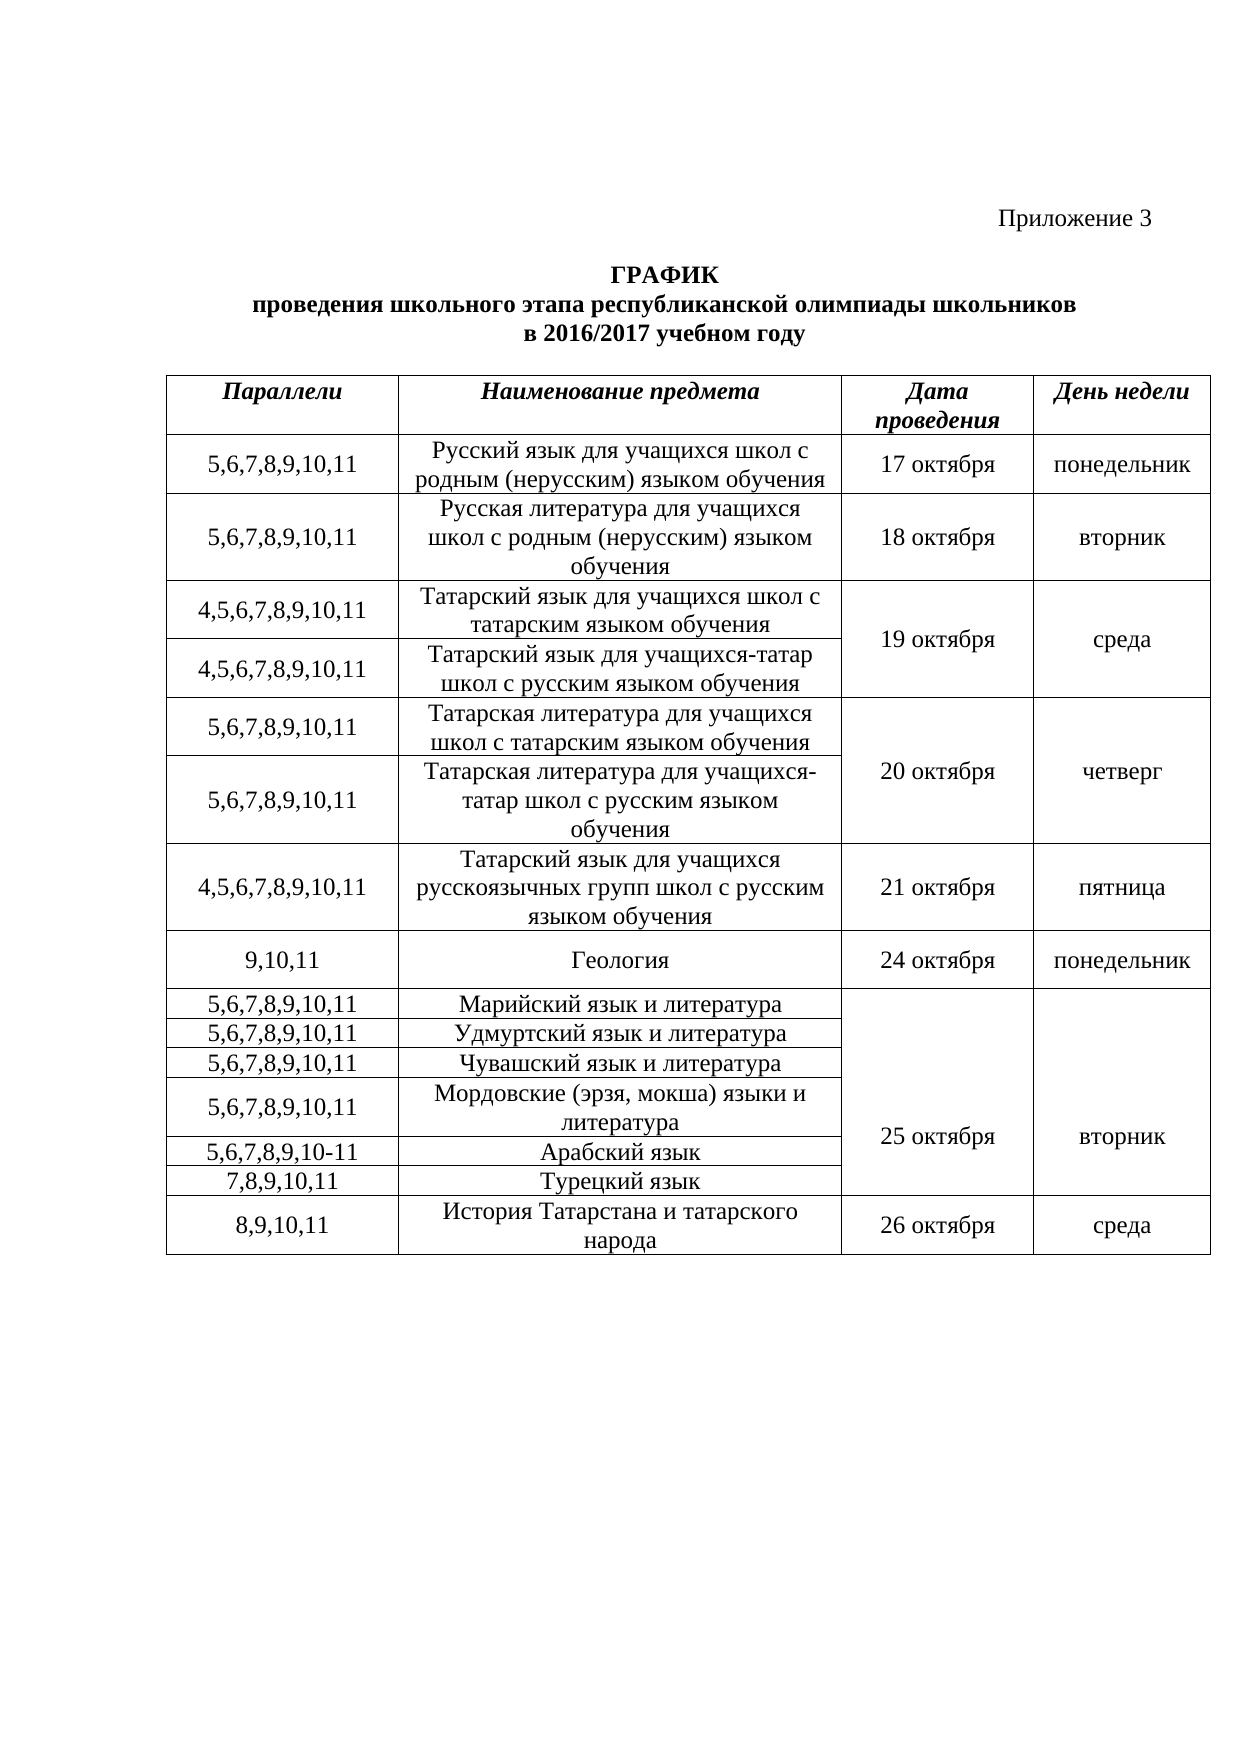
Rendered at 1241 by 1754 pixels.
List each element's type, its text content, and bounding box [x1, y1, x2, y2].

text Приложение 3 [856, 203, 1152, 232]
table_cell Удмуртский язык и литература [399, 1019, 841, 1047]
table_cell 17 октября [842, 435, 1033, 492]
table_cell 5,6,7,8,9,10,11 [167, 698, 398, 755]
table_header Дата проведения [842, 376, 1033, 434]
text проведения школьного этапа республиканской олимпиады школьников [177, 289, 1152, 318]
table_cell 4,5,6,7,8,9,10,11 [167, 581, 398, 638]
table_cell 8,9,10,11 [167, 1196, 398, 1254]
table_cell пятница [1034, 844, 1210, 930]
table_cell 5,6,7,8,9,10,11 [167, 1048, 398, 1077]
table_cell 5,6,7,8,9,10,11 [167, 756, 398, 843]
table_cell 5,6,7,8,9,10,11 [167, 1078, 398, 1136]
table_cell Турецкий язык [399, 1166, 841, 1195]
table_cell Татарский язык для учащихся школ с татарским языком обучения [399, 581, 841, 638]
table_cell 26 октября [842, 1196, 1033, 1254]
table_header Параллели [167, 376, 398, 434]
table_cell Марийский язык и литература [399, 989, 841, 1017]
table_cell четверг [1034, 698, 1210, 843]
table_cell Арабский язык [399, 1137, 841, 1165]
table_cell 24 октября [842, 931, 1033, 988]
table_cell Русская литература для учащихся школ с родным (нерусским) языком обучения [399, 494, 841, 580]
table_header Наименование предмета [399, 376, 841, 434]
table_cell среда [1034, 581, 1210, 697]
table_cell вторник [1034, 989, 1210, 1195]
table_cell среда [1034, 1196, 1210, 1254]
text в 2016/2017 учебном году [177, 318, 1152, 347]
table_cell понедельник [1034, 435, 1210, 492]
table_cell История Татарстана и татарского народа [399, 1196, 841, 1254]
table_cell 25 октября [842, 989, 1033, 1195]
table_cell 5,6,7,8,9,10-11 [167, 1137, 398, 1165]
table_cell вторник [1034, 494, 1210, 580]
table_cell 7,8,9,10,11 [167, 1166, 398, 1195]
table_cell 5,6,7,8,9,10,11 [167, 435, 398, 492]
table_cell 5,6,7,8,9,10,11 [167, 1019, 398, 1047]
table_cell 5,6,7,8,9,10,11 [167, 494, 398, 580]
table_cell Татарская литература для учащихся школ с татарским языком обучения [399, 698, 841, 755]
table_header День недели [1034, 376, 1210, 434]
table_cell 18 октября [842, 494, 1033, 580]
text ГРАФИК [177, 260, 1152, 289]
table_cell Татарский язык для учащихся русскоязычных групп школ с русским языком обучения [399, 844, 841, 930]
table_cell понедельник [1034, 931, 1210, 988]
table_cell Чувашский язык и литература [399, 1048, 841, 1077]
table_cell 20 октября [842, 698, 1033, 843]
table_cell Татарская литература для учащихся-татар школ с русским языком обучения [399, 756, 841, 843]
table_cell 9,10,11 [167, 931, 398, 988]
table_cell 21 октября [842, 844, 1033, 930]
table_cell Татарский язык для учащихся-татар школ с русским языком обучения [399, 639, 841, 697]
table_cell 19 октября [842, 581, 1033, 697]
table_cell Русский язык для учащихся школ с родным (нерусским) языком обучения [399, 435, 841, 492]
table_cell Геология [399, 931, 841, 988]
table_cell 5,6,7,8,9,10,11 [167, 989, 398, 1017]
table_cell 4,5,6,7,8,9,10,11 [167, 844, 398, 930]
table_cell 4,5,6,7,8,9,10,11 [167, 639, 398, 697]
table_cell Мордовские (эрзя, мокша) языки и литература [399, 1078, 841, 1136]
